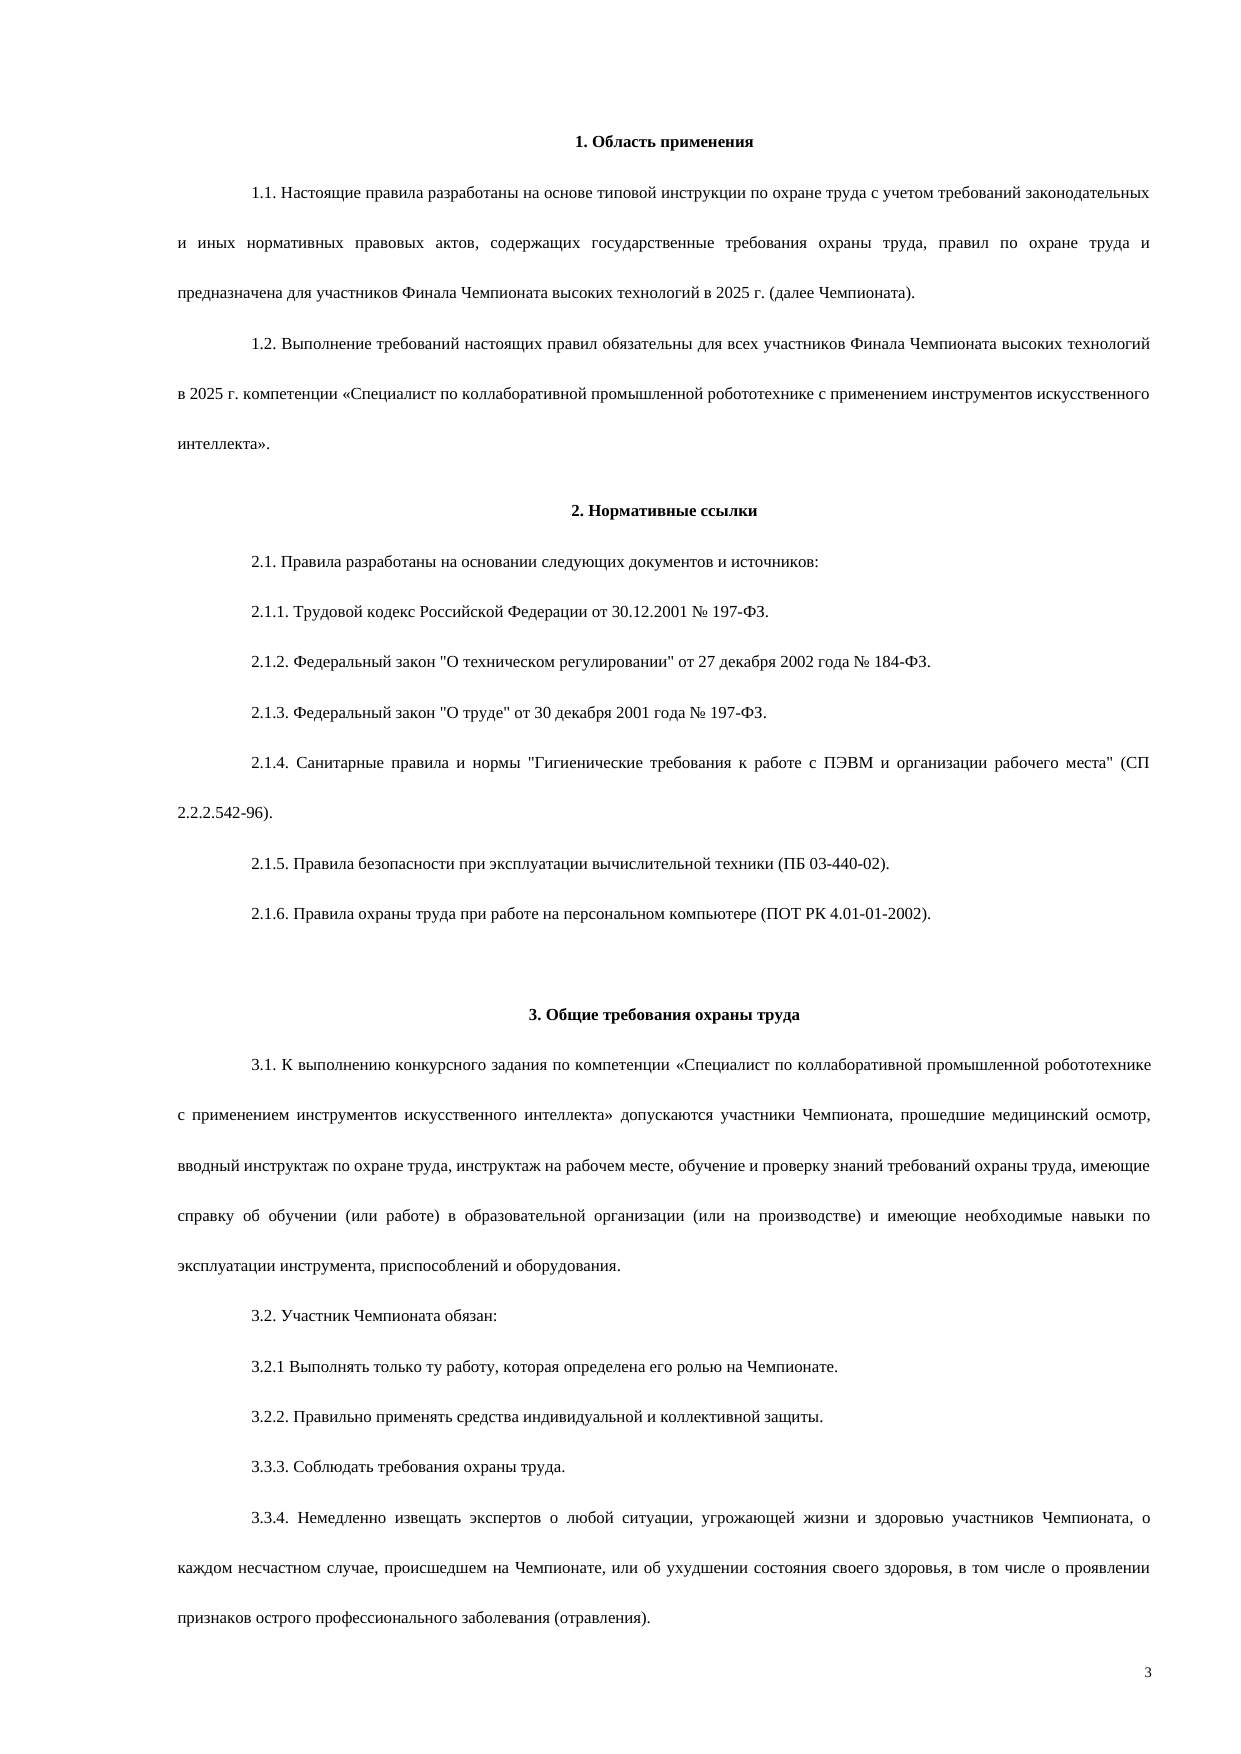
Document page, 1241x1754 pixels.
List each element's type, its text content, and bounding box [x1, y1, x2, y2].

text 3.3.4. Немедленно извещать экспертов о любой ситуации, угрожающей жизни и здоровью участников Чемпионата, о каждом несчастном случае, происшедшем на Чемпионате, или об ухудшении состояния своего здоровья, в том числе о проявлении признаков острого профессионального заболевания (отравления). [177, 1493, 1152, 1627]
text 1.1. Настоящие правила разработаны на основе типовой инструкции по охране труда с учетом требований законодательных и иных нормативных правовых актов, содержащих государственные требования охраны труда, правил по охране труда и предназначена для участников Финала Чемпионата высоких технологий в 2025 г. (далее Чемпионата). [177, 168, 1152, 303]
text 3.2.1 Выполнять только ту работу, которая определена его ролью на Чемпионате. [177, 1342, 1152, 1376]
text 2.1. Правила разработаны на основании следующих документов и источников: [177, 537, 1152, 571]
text 3.2.2. Правильно применять средства индивидуальной и коллективной защиты. [177, 1393, 1152, 1426]
text 2.1.2. Федеральный закон "О техническом регулировании" от 27 декабря 2002 года № 184-ФЗ. [177, 638, 1152, 672]
subtitle 3. Общие требования охраны труда [177, 990, 1152, 1024]
subtitle 1. Область применения [177, 118, 1152, 152]
text 2.1.1. Трудовой кодекс Российской Федерации от 30.12.2001 № 197-ФЗ. [177, 588, 1152, 621]
text 3.1. К выполнению конкурсного задания по компетенции «Специалист по коллаборативной промышленной робототехнике с применением инструментов искусственного интеллекта» допускаются участники Чемпионата, прошедшие медицинский осмотр, вводный инструктаж по охране труда, инструктаж на рабочем месте, обучение и проверку знаний требований охраны труда, имеющие справку об обучении (или работе) в образовательной организации (или на производстве) и имеющие необходимые навыки по эксплуатации инструмента, приспособлений и оборудования. [177, 1041, 1152, 1275]
text 3.2. Участник Чемпионата обязан: [177, 1292, 1152, 1326]
text 2.1.6. Правила охраны труда при работе на персональном компьютере (ПОТ РК 4.01-01-2002). [177, 889, 1152, 923]
text 2.1.5. Правила безопасности при эксплуатации вычислительной техники (ПБ 03-440-02). [177, 839, 1152, 873]
text 2.1.3. Федеральный закон "О труде" от 30 декабря 2001 года № 197-ФЗ. [177, 688, 1152, 722]
text 2.1.4. Санитарные правила и нормы "Гигиенические требования к работе с ПЭВМ и организации рабочего места" (СП 2.2.2.542-96). [177, 739, 1152, 822]
text 1.2. Выполнение требований настоящих правил обязательны для всех участников Финала Чемпионата высоких технологий в 2025 г. компетенции «Специалист по коллаборативной промышленной робототехнике с применением инструментов искусственного интеллекта». [177, 319, 1152, 453]
subtitle 2. Нормативные ссылки [177, 487, 1152, 521]
text 3.3.3. Соблюдать требования охраны труда. [177, 1443, 1152, 1477]
